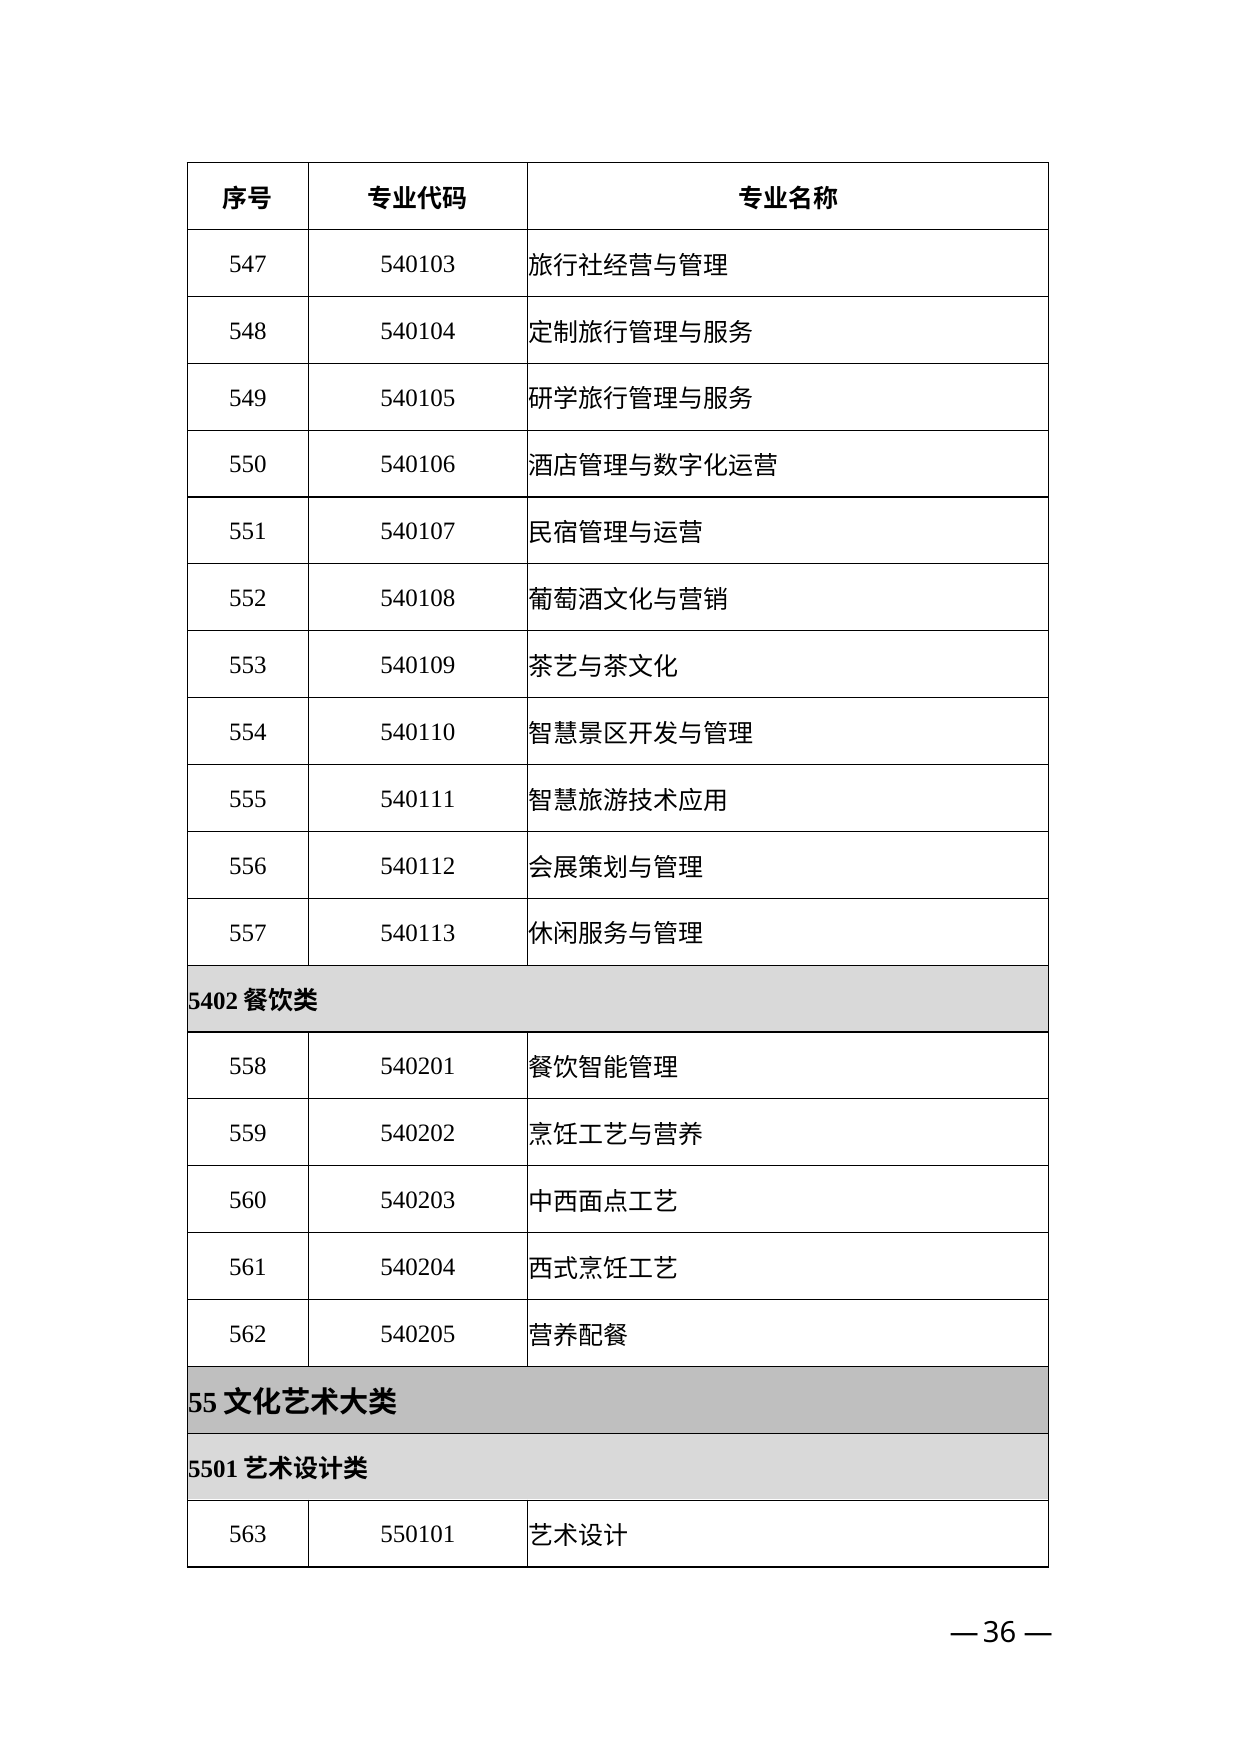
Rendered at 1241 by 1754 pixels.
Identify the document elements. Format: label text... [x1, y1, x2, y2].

table_cell 会展策划与管理 [528, 832, 1048, 898]
table_cell 55文化艺术大类 [188, 1367, 1048, 1433]
table_cell 旅行社经营与管理 [528, 230, 1048, 296]
table_header 专业代码 [309, 163, 527, 229]
table_cell 西式烹饪工艺 [528, 1233, 1048, 1299]
table_cell 定制旅行管理与服务 [528, 297, 1048, 363]
table_cell 555 [188, 765, 308, 831]
table_cell 550101 [309, 1501, 527, 1566]
table_cell 540103 [309, 230, 527, 296]
table_cell 560 [188, 1166, 308, 1232]
table_header 序号 [188, 163, 308, 229]
table_cell 5501艺术设计类 [188, 1434, 1048, 1499]
table_cell 563 [188, 1501, 308, 1566]
table_cell 549 [188, 364, 308, 429]
table_cell 540205 [309, 1300, 527, 1366]
table_cell 艺术设计 [528, 1501, 1048, 1566]
table_cell 餐饮智能管理 [528, 1033, 1048, 1098]
table_header 专业名称 [528, 163, 1048, 229]
table_cell 562 [188, 1300, 308, 1366]
table_cell 548 [188, 297, 308, 363]
table_cell 营养配餐 [528, 1300, 1048, 1366]
table_cell 547 [188, 230, 308, 296]
table_cell 540203 [309, 1166, 527, 1232]
table_cell 540112 [309, 832, 527, 898]
table_cell 研学旅行管理与服务 [528, 364, 1048, 429]
table_cell 540113 [309, 899, 527, 964]
table_cell 554 [188, 698, 308, 764]
table_cell 5402餐饮类 [188, 966, 1048, 1031]
table_cell 葡萄酒文化与营销 [528, 564, 1048, 630]
table_cell 中西面点工艺 [528, 1166, 1048, 1232]
table_cell 552 [188, 564, 308, 630]
table_cell 540104 [309, 297, 527, 363]
table_cell 民宿管理与运营 [528, 498, 1048, 563]
table_cell 540111 [309, 765, 527, 831]
table_cell 540202 [309, 1099, 527, 1165]
table_cell 茶艺与茶文化 [528, 631, 1048, 697]
table_cell 540106 [309, 431, 527, 496]
table_cell 智慧景区开发与管理 [528, 698, 1048, 764]
table_cell 550 [188, 431, 308, 496]
table_cell 561 [188, 1233, 308, 1299]
table_cell 551 [188, 498, 308, 563]
table_cell 540110 [309, 698, 527, 764]
table_cell 556 [188, 832, 308, 898]
table_cell 智慧旅游技术应用 [528, 765, 1048, 831]
table_cell 557 [188, 899, 308, 964]
table_cell 540204 [309, 1233, 527, 1299]
table_cell 559 [188, 1099, 308, 1165]
table_cell 酒店管理与数字化运营 [528, 431, 1048, 496]
table_cell 540109 [309, 631, 527, 697]
table_cell 540105 [309, 364, 527, 429]
table_cell 553 [188, 631, 308, 697]
table_cell 540107 [309, 498, 527, 563]
table_cell 540201 [309, 1033, 527, 1098]
table_cell 540108 [309, 564, 527, 630]
table_cell 558 [188, 1033, 308, 1098]
table_cell 休闲服务与管理 [528, 899, 1048, 964]
table_cell 烹饪工艺与营养 [528, 1099, 1048, 1165]
